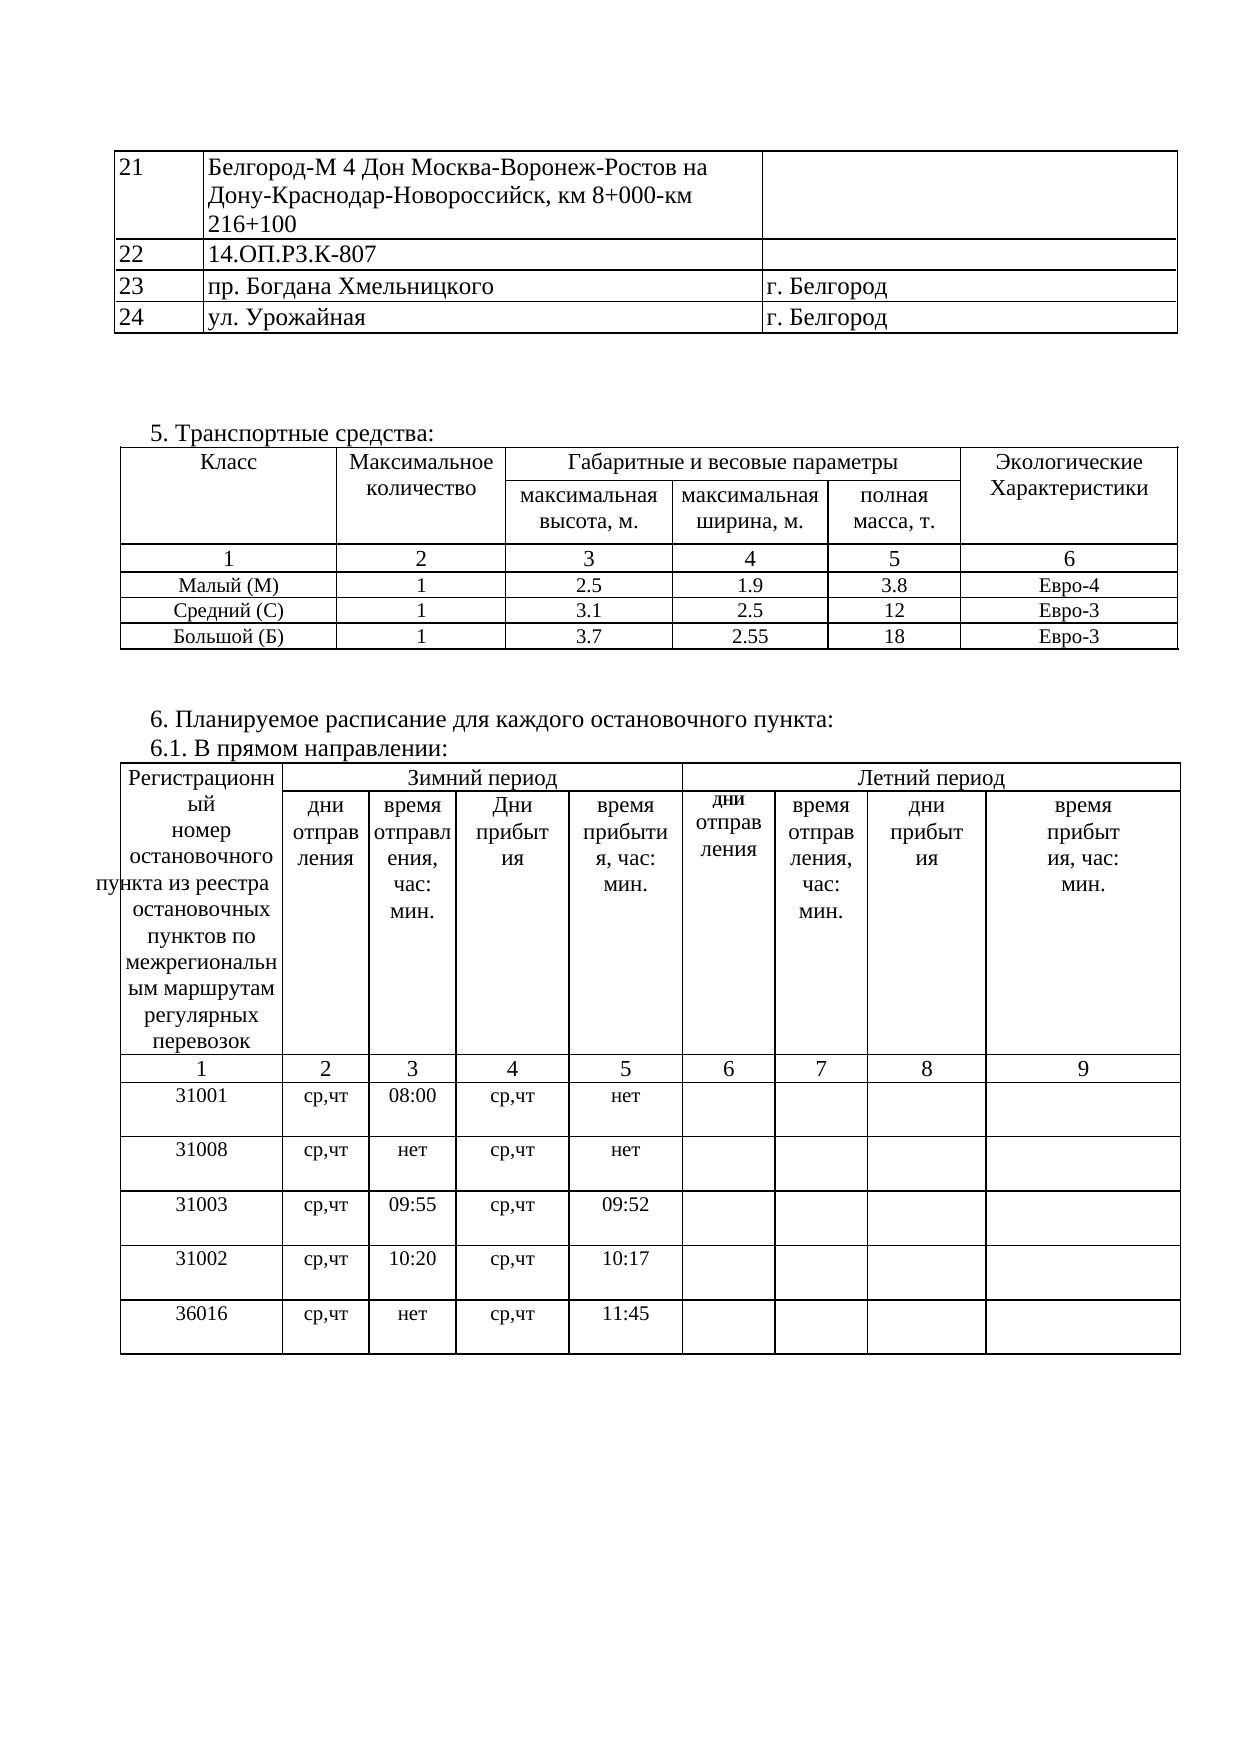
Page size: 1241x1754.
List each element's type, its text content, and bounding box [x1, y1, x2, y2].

table_cell [987, 1246, 1180, 1299]
table_cell 09:52 [570, 1192, 682, 1244]
table_cell [868, 1246, 985, 1299]
table_cell 2 [283, 1055, 368, 1081]
table_cell ср,чт [457, 1083, 568, 1136]
table_cell ср,чт [283, 1137, 368, 1190]
table_cell максимальная ширина, м. [673, 481, 827, 543]
table_cell 4 [457, 1055, 568, 1081]
table_cell ср,чт [283, 1083, 368, 1136]
table_cell нет [370, 1137, 455, 1190]
table_cell 1 [337, 624, 505, 648]
table_cell [987, 1301, 1180, 1353]
table_cell 5 [829, 545, 960, 571]
table_cell [763, 238, 1177, 269]
table_cell 6 [961, 545, 1177, 571]
table_cell 18 [829, 624, 960, 648]
table_cell 1 [121, 545, 336, 571]
table_cell пр. Богдана Хмельницкого [204, 271, 762, 301]
text 6. Планируемое расписание для каждого остановочного пункта: [150, 704, 1090, 733]
table_cell [868, 1137, 985, 1190]
table_cell ул. Урожайная [204, 302, 762, 332]
table_cell Белгород-М 4 Дон Москва-Воронеж-Ростов на Дону-Краснодар-Новороссийск, км 8+000-км 216+100 [204, 152, 762, 238]
table_cell 22 [115, 239, 203, 269]
table_cell 24 [115, 302, 203, 332]
table_cell ср,чт [283, 1301, 368, 1353]
table_cell [683, 1192, 774, 1244]
table_cell время отправл ения, час: мин. [370, 792, 455, 1053]
table_cell нет [370, 1301, 455, 1353]
text 6.1. В прямом направлении: [150, 733, 1090, 762]
table_cell 7 [776, 1055, 867, 1081]
table_cell Дни прибыт ия [457, 792, 568, 1053]
table_cell [987, 1137, 1180, 1190]
table_cell 1 [337, 573, 505, 597]
table_header Регистрационный номер остановочного пункта из реестра остановочных пунктов по межрегиональным маршрутам регулярных перевозок [121, 764, 282, 1053]
table_cell дни отправ ления [283, 792, 368, 1053]
table_cell дни прибыт ия [868, 792, 985, 1053]
table_cell [763, 152, 1177, 238]
table_cell ср,чт [457, 1192, 568, 1244]
table_cell 3 [506, 545, 672, 571]
table_cell 2.55 [673, 624, 827, 648]
table_cell [683, 1301, 774, 1353]
table_cell 4 [673, 545, 827, 571]
table_cell ср,чт [457, 1246, 568, 1299]
table_cell 5 [570, 1055, 682, 1081]
table_cell 10:17 [570, 1246, 682, 1299]
table_cell 31001 [121, 1083, 282, 1136]
table_cell 36016 [121, 1301, 282, 1353]
table_cell [683, 1137, 774, 1190]
table_cell время отправ ления, час: мин. [776, 792, 867, 1053]
table_cell 08:00 [370, 1083, 455, 1136]
table_cell 09:55 [370, 1192, 455, 1244]
table_header Экологические Характеристики [961, 448, 1177, 543]
table_cell 6 [683, 1055, 774, 1081]
table_cell 3.8 [829, 573, 960, 597]
table_cell 1 [337, 598, 505, 622]
table_cell 8 [868, 1055, 985, 1081]
table_cell 31003 [121, 1192, 282, 1244]
table_cell 31008 [121, 1137, 282, 1190]
table_header Летний период [683, 764, 1180, 790]
table_cell [776, 1301, 867, 1353]
table_cell Евро-3 [961, 624, 1177, 648]
table_header Максимальное количество [337, 448, 505, 543]
table_cell [683, 1246, 774, 1299]
table_cell нет [570, 1083, 682, 1136]
table_cell 2 [337, 545, 505, 571]
table_cell 2.5 [506, 573, 672, 597]
table_header Зимний период [283, 764, 682, 790]
table_header Габаритные и весовые параметры [506, 448, 960, 480]
table_cell г. Белгород [763, 301, 1177, 332]
table_cell максимальная высота, м. [506, 481, 672, 543]
table_cell 2.5 [673, 598, 827, 622]
table_cell Евро-4 [961, 573, 1177, 597]
table_cell 3 [370, 1055, 455, 1081]
table_cell [776, 1083, 867, 1136]
table_cell [776, 1246, 867, 1299]
table_cell 31002 [121, 1246, 282, 1299]
table_cell 1.9 [673, 573, 827, 597]
table_cell [776, 1137, 867, 1190]
table_cell полная масса, т. [829, 481, 960, 543]
table_cell 23 [115, 270, 203, 301]
table_cell ср,чт [457, 1137, 568, 1190]
table_cell 11:45 [570, 1301, 682, 1353]
table_cell 14.ОП.РЗ.К-807 [204, 240, 762, 269]
table_cell нет [570, 1137, 682, 1190]
table_header Класс [121, 448, 336, 543]
table_cell Малый (М) [121, 573, 336, 597]
table_cell Евро-3 [961, 598, 1177, 622]
table_cell [987, 1192, 1180, 1244]
table_cell ср,чт [283, 1192, 368, 1244]
table_cell 3.1 [506, 598, 672, 622]
table_cell [868, 1192, 985, 1244]
table_cell ср,чт [457, 1301, 568, 1353]
table_cell ДНИ отправ ления [683, 792, 774, 1053]
table_cell 10:20 [370, 1246, 455, 1299]
table_cell [868, 1301, 985, 1353]
table_cell г. Белгород [763, 269, 1177, 301]
table_cell время прибыти я, час: мин. [570, 792, 682, 1053]
table_cell [868, 1083, 985, 1136]
table_cell [776, 1192, 867, 1244]
table_cell 12 [829, 598, 960, 622]
table_cell время прибыт ия, час: мин. [987, 792, 1180, 1053]
table_cell 21 [115, 152, 203, 238]
table_cell 1 [121, 1055, 282, 1081]
table_cell [683, 1083, 774, 1136]
text 5. Транспортные средства: [150, 418, 1090, 446]
table_cell 3.7 [506, 624, 672, 648]
table_cell [987, 1083, 1180, 1136]
table_cell Большой (Б) [121, 624, 336, 648]
table_cell ср,чт [283, 1246, 368, 1299]
table_cell 9 [987, 1055, 1180, 1081]
table_cell Средний (С) [121, 598, 336, 622]
